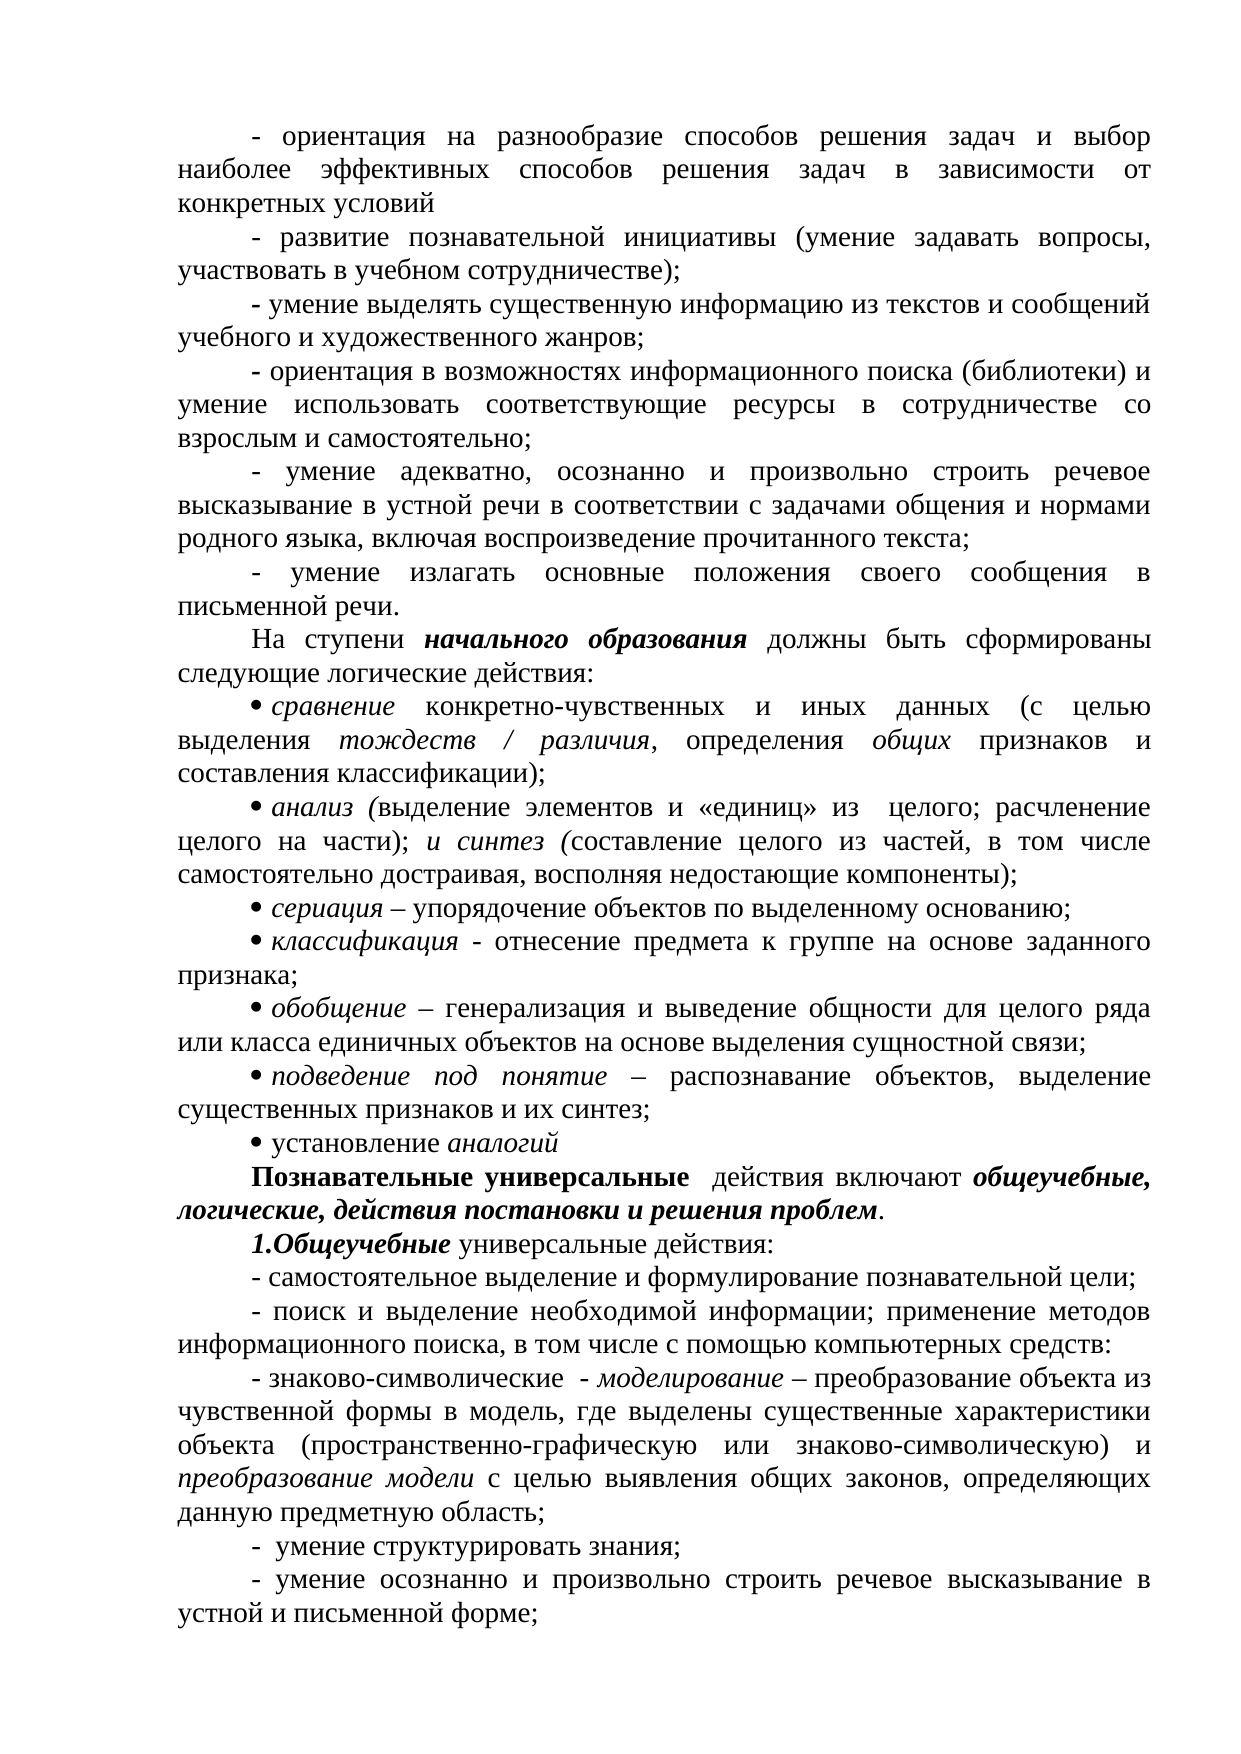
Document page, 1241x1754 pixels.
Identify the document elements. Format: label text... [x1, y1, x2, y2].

text - ориентация на разнообразие способов решения задач и выбор наиболее эффективных способов решения задач в зависимости от конкретных условий [177, 118, 1152, 219]
text - умение осознанно и произвольно строить речевое высказывание в устной и письменной форме; [177, 1561, 1152, 1628]
text 1.Общеучебные универсальные действия: [177, 1226, 1152, 1259]
text - умение излагать основные положения своего сообщения в письменной речи. [177, 554, 1152, 621]
text - самостоятельное выделение и формулирование познавательной цели; [177, 1259, 1152, 1293]
text - умение выделять существенную информацию из текстов и сообщений учебного и художественного жанров; [177, 286, 1152, 353]
list анализ (выделение элементов и «единиц» из целого; расчленение целого на части); и синтез (составление целого из частей, в том числе самостоятельно достраивая, восполняя недостающие компоненты); [177, 789, 1152, 890]
text - поиск и выделение необходимой информации; применение методов информационного поиска, в том числе с помощью компьютерных средств: [177, 1293, 1152, 1360]
list подведение под понятие – распознавание объектов, выделение существенных признаков и их синтез; [177, 1058, 1152, 1125]
text Познавательные универсальные действия включают общеучебные, логические, действия постановки и решения проблем. [177, 1159, 1152, 1226]
text На ступени начального образования должны быть сформированы следующие логические действия: [177, 621, 1152, 688]
list сравнение конкретно-чувственных и иных данных (с целью выделения тождеств / различия, определения общих признаков и составления классификации); [177, 688, 1152, 789]
text - развитие познавательной инициативы (умение задавать вопросы, участвовать в учебном сотрудничестве); [177, 219, 1152, 286]
list обобщение – генерализация и выведение общности для целого ряда или класса единичных объектов на основе выделения сущностной связи; [177, 991, 1152, 1058]
list сериация – упорядочение объектов по выделенному основанию; [177, 890, 1152, 923]
list классификация - отнесение предмета к группе на основе заданного признака; [177, 923, 1152, 991]
text - умение адекватно, осознанно и произвольно строить речевое высказывание в устной речи в соответствии с задачами общения и нормами родного языка, включая воспроизведение прочитанного текста; [177, 453, 1152, 554]
text - ориентация в возможностях информационного поиска (библиотеки) и умение использовать соответствующие ресурсы в сотрудничестве со взрослым и самостоятельно; [177, 353, 1152, 453]
list установление аналогий [177, 1125, 1152, 1159]
text - умение структурировать знания; [177, 1528, 1152, 1561]
text - знаково-символические - моделирование – преобразование объекта из чувственной формы в модель, где выделены существенные характеристики объекта (пространственно-графическую или знаково-символическую) и преобразование модели с целью выявления общих законов, определяющих данную предметную область; [177, 1360, 1152, 1528]
